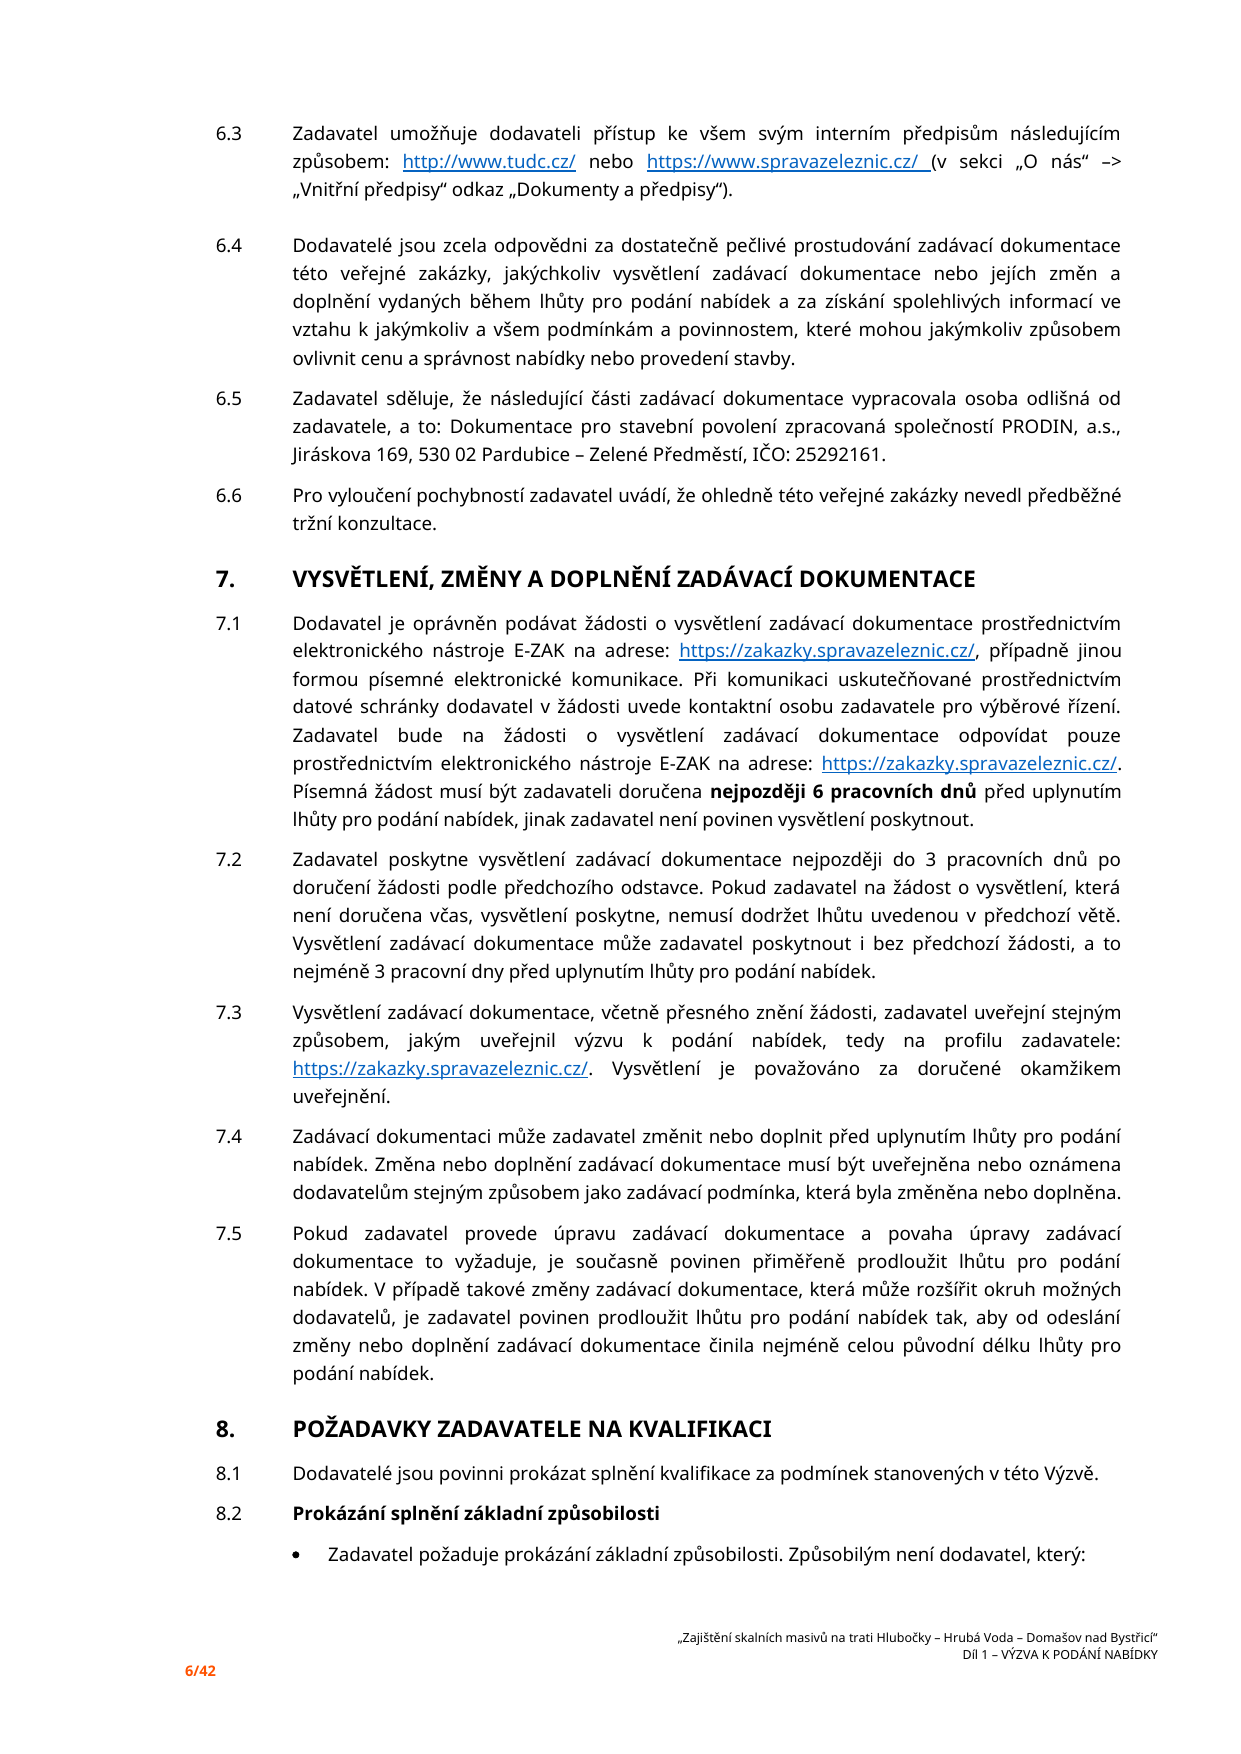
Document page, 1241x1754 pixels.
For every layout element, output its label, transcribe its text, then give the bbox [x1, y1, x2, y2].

text Pro vyloučení pochybností zadavatel uvádí, že ohledně této veřejné zakázky nevedl předběžné tržní konzultace. [216, 482, 1122, 535]
text Pokud zadavatel provede úpravu zadávací dokumentace a povaha úpravy zadávací dokumentace to vyžaduje, je současně povinen přiměřeně prodloužit lhůtu pro podání nabídek. V případě takové změny zadávací dokumentace, která může rozšířit okruh možných dodavatelů, je zadavatel povinen prodloužit lhůtu pro podání nabídek tak, aby od odeslání změny nebo doplnění zadávací dokumentace činila nejméně celou původní délku lhůty pro podání nabídek. [216, 1220, 1122, 1386]
text Zadávací dokumentaci může zadavatel změnit nebo doplnit před uplynutím lhůty pro podání nabídek. Změna nebo doplnění zadávací dokumentace musí být uveřejněna nebo oznámena dodavatelům stejným způsobem jako zadávací podmínka, která byla změněna nebo doplněna. [216, 1124, 1122, 1205]
text Vysvětlení zadávací dokumentace, včetně přesného znění žádosti, zadavatel uveřejní stejným způsobem, jakým uveřejnil výzvu k podání nabídek, tedy na profilu zadavatele: https://zakazky.spravazeleznic.cz/. Vysvětlení je považováno za doručené okamžikem uveřejnění. [216, 999, 1122, 1109]
text Zadavatel poskytne vysvětlení zadávací dokumentace nejpozději do 3 pracovních dnů po doručení žádosti podle předchozího odstavce. Pokud zadavatel na žádost o vysvětlení, která není doručena včas, vysvětlení poskytne, nemusí dodržet lhůtu uvedenou v předchozí větě. Vysvětlení zadávací dokumentace může zadavatel poskytnout i bez předchozí žádosti, a to nejméně 3 pracovní dny před uplynutím lhůty pro podání nabídek. [216, 846, 1122, 984]
text Zadavatel požaduje prokázání základní způsobilosti. Způsobilým není dodavatel, který: [292, 1541, 1122, 1567]
text Prokázání splnění základní způsobilosti [216, 1501, 1122, 1526]
text Dodavatel je oprávněn podávat žádosti o vysvětlení zadávací dokumentace prostřednictvím elektronického nástroje E-ZAK na adrese: https://zakazky.spravazeleznic.cz/, případně jinou formou písemné elektronické komunikace. Při komunikaci uskutečňované prostřednictvím datové schránky dodavatel v žádosti uvede kontaktní osobu zadavatele pro výběrové řízení. Zadavatel bude na žádosti o vysvětlení zadávací dokumentace odpovídat pouze prostřednictvím elektronického nástroje E-ZAK na adrese: https://zakazky.spravazeleznic.cz/. Písemná žádost musí být zadavateli doručena nejpozději 6 pracovních dnů před uplynutím lhůty pro podání nabídek, jinak zadavatel není povinen vysvětlení poskytnout. [216, 610, 1122, 831]
text VYSVĚTLENÍ, ZMĚNY A DOPLNĚNÍ ZADÁVACÍ DOKUMENTACE [216, 563, 1122, 594]
text Dodavatelé jsou zcela odpovědni za dostatečně pečlivé prostudování zadávací dokumentace této veřejné zakázky, jakýchkoliv vysvětlení zadávací dokumentace nebo jejích změn a doplnění vydaných během lhůty pro podání nabídek a za získání spolehlivých informací ve vztahu k jakýmkoliv a všem podmínkám a povinnostem, které mohou jakýmkoliv způsobem ovlivnit cenu a správnost nabídky nebo provedení stavby. [216, 233, 1122, 370]
text Zadavatel sděluje, že následující části zadávací dokumentace vypracovala osoba odlišná od zadavatele, a to: Dokumentace pro stavební povolení zpracovaná společností PRODIN, a.s., Jiráskova 169, 530 02 Pardubice – Zelené Předměstí, IČO: 25292161. [216, 385, 1122, 467]
text POŽADAVKY ZADAVATELE NA KVALIFIKACI [216, 1413, 1122, 1444]
text Dodavatelé jsou povinni prokázat splnění kvalifikace za podmínek stanovených v této Výzvě. [216, 1460, 1122, 1486]
text Zadavatel umožňuje dodavateli přístup ke všem svým interním předpisům následujícím způsobem: http://www.tudc.cz/ nebo https://www.spravazeleznic.cz/ (v sekci „O nás“ –> „Vnitřní předpisy“ odkaz „Dokumenty a předpisy“). [216, 121, 1122, 202]
